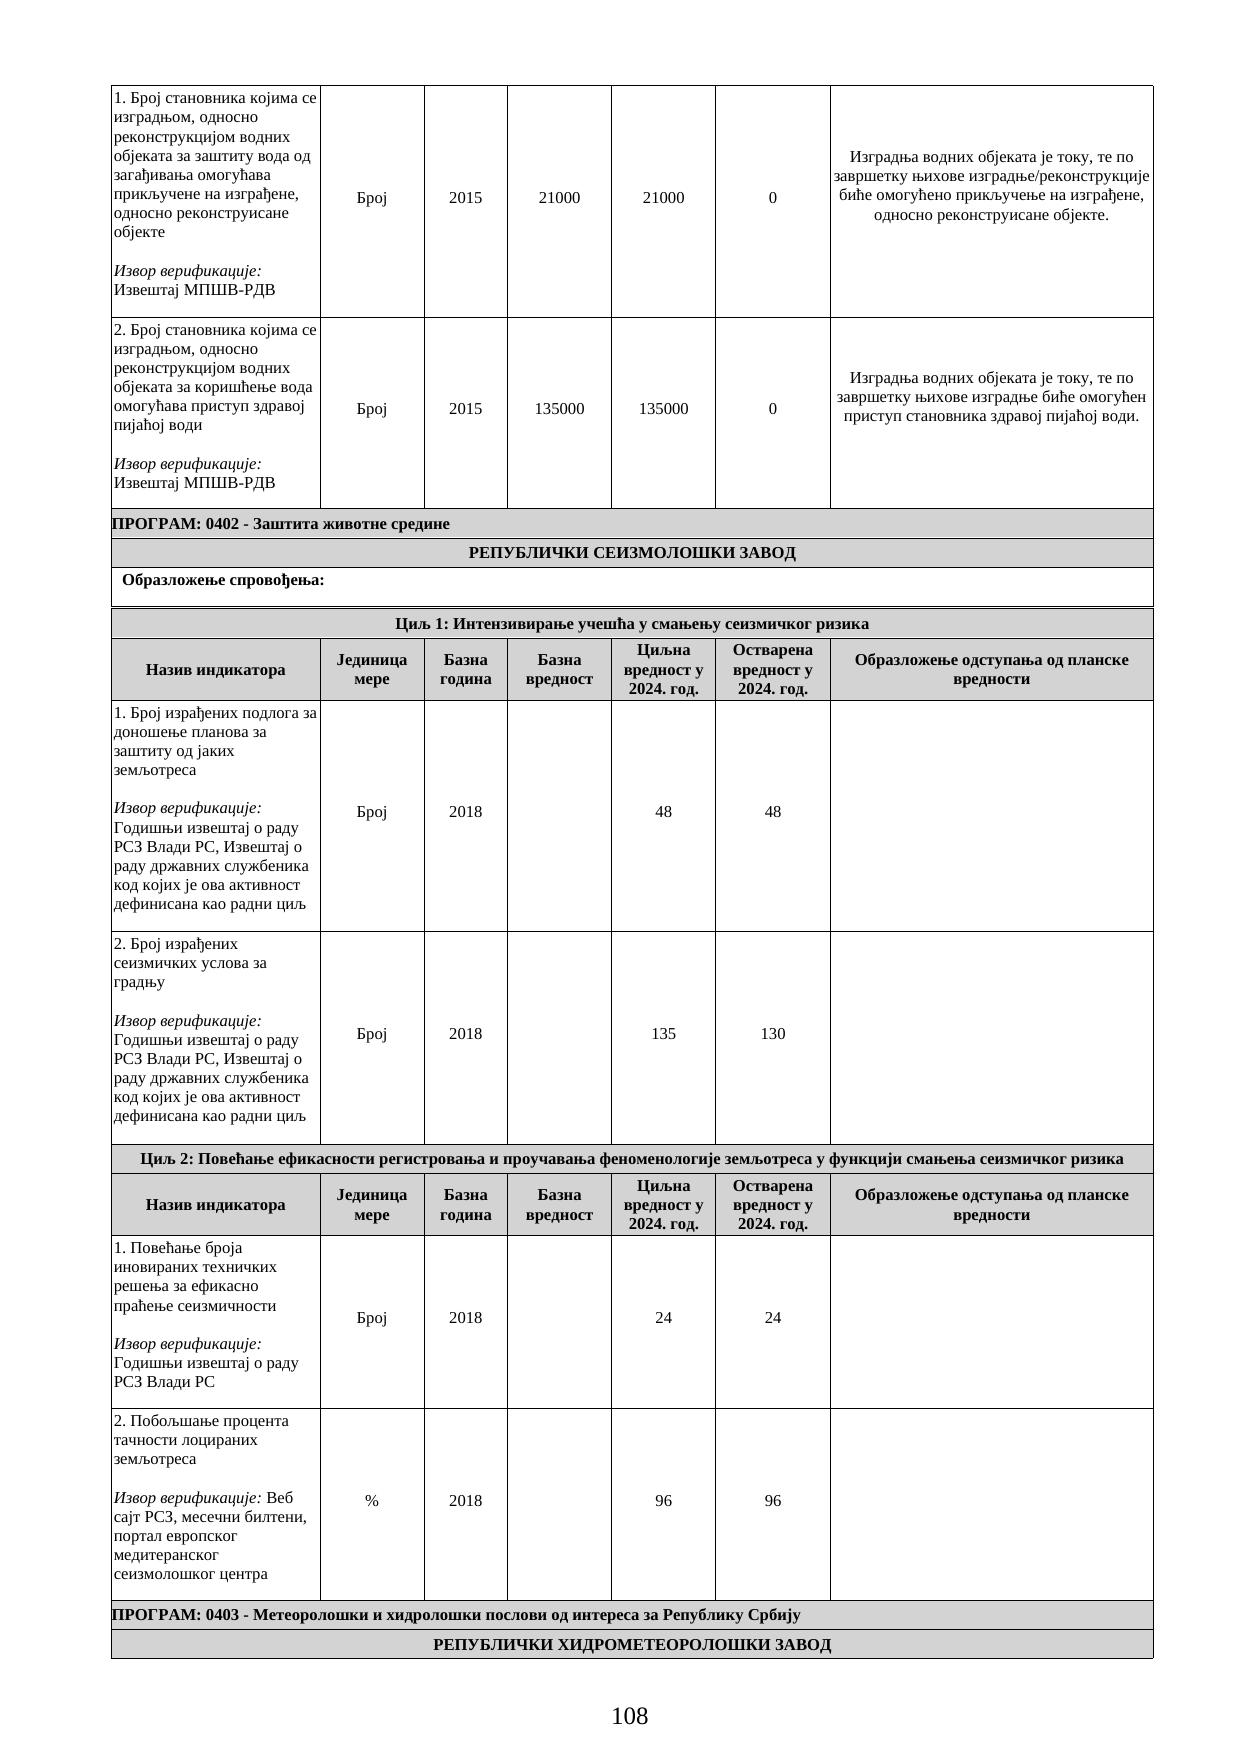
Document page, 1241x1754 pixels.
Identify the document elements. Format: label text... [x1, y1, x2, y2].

table_cell Број [321, 1236, 424, 1408]
table_cell Јединица мере [321, 639, 424, 700]
table_cell [107, 1144, 111, 1173]
table_cell РЕПУБЛИЧКИ ХИДРОМЕТЕОРОЛОШКИ ЗАВОД [112, 1630, 1153, 1658]
table_cell 135 [612, 932, 715, 1144]
table_cell 2015 [425, 318, 507, 508]
table_cell 2018 [425, 1409, 507, 1600]
table_cell 2. Број становника којима се изградњом, односно реконструкцијом водних објеката за коришћење вода омогућава приступ здравој пијаћој води Извор верификације: Извештај МПШВ-РДВ [112, 318, 320, 508]
table_cell [107, 608, 111, 637]
table_cell [831, 1236, 1153, 1408]
table_cell [508, 932, 611, 1144]
table_cell [831, 1409, 1153, 1600]
table_cell Јединица мере [321, 1174, 424, 1235]
table_cell РЕПУБЛИЧКИ СЕИЗМОЛОШКИ ЗАВОД [112, 539, 1153, 567]
table_cell [508, 1409, 611, 1600]
table_cell [1153, 85, 1157, 317]
table_cell [107, 1235, 111, 1408]
table_cell [107, 1173, 111, 1235]
table_cell [107, 1629, 111, 1658]
table_cell 130 [716, 932, 830, 1144]
table_cell Остварена вредност у 2024. год. [716, 639, 830, 700]
table_cell 96 [612, 1409, 715, 1600]
table_cell 2. Побољшање процента тачности лоцираних земљотреса Извор верификације: Веб сајт РСЗ, месечни билтени, портал европског медитеранског сеизмолошког центра [112, 1409, 320, 1600]
table_cell % [321, 1409, 424, 1600]
table_cell Број [321, 932, 424, 1144]
table_cell Базна вредност [508, 1174, 611, 1235]
table_cell Циљна вредност у 2024. год. [612, 1174, 715, 1235]
table_cell Образложење одступања од планске вредности [831, 1174, 1153, 1235]
table_cell Број [321, 318, 424, 508]
table_cell 2018 [425, 701, 507, 931]
table_cell 0 [716, 86, 830, 317]
table_cell Остварена вредност у 2024. год. [716, 1174, 830, 1235]
table_cell Број [321, 701, 424, 931]
table_cell 1. Број израђених подлога за доношење планова за заштиту од јаких земљотреса Извор верификације: Годишњи извештај о раду РСЗ Влади РС, Извештај о раду државних службеника код којих је ова активност дефинисана као радни циљ [112, 701, 320, 931]
table_cell Образложење одступања од планске вредности [831, 639, 1153, 700]
table_cell ПРОГРАМ: 0403 - Метеоролошки и хидролошки послови од интереса за Републику Србију [112, 1601, 1153, 1629]
table_cell Циљ 2: Повећање ефикасности регистровања и проучавања феноменологије земљотреса у функцији смањења сеизмичког ризика [112, 1145, 1153, 1173]
table_cell 96 [716, 1409, 830, 1600]
table_cell [831, 701, 1153, 931]
table_cell Базна вредност [508, 639, 611, 700]
table_cell 135000 [612, 318, 715, 508]
table_cell 2018 [425, 932, 507, 1144]
table_cell [107, 85, 111, 317]
table_cell Изградња водних објеката је току, те по завршетку њихове изградње/реконструкције биће омогућено прикључење на изграђене, односно реконструисане објекте. [831, 86, 1153, 317]
table_cell [107, 538, 111, 567]
table_cell Изградња водних објеката је току, те по завршетку њихове изградње биће омогућен приступ становника здравој пијаћој води. [831, 318, 1153, 508]
table_cell [107, 567, 111, 606]
table_cell [107, 931, 111, 1144]
table_cell 135000 [508, 318, 611, 508]
table_cell Базна година [425, 1174, 507, 1235]
table_cell 21000 [612, 86, 715, 317]
table_cell [107, 700, 111, 931]
table_cell [107, 508, 111, 537]
table_cell 48 [716, 701, 830, 931]
table_cell 2. Број израђених сеизмичких услова за градњу Извор верификације: Годишњи извештај о раду РСЗ Влади РС, Извештај о раду државних службеника код којих је ова активност дефинисана као радни циљ [112, 932, 320, 1144]
table_cell [831, 932, 1153, 1144]
table_cell Број [321, 86, 424, 317]
table_cell 24 [612, 1236, 715, 1408]
table_cell 2018 [425, 1236, 507, 1408]
table_cell Назив индикатора [112, 639, 320, 700]
table_cell 0 [716, 318, 830, 508]
table_cell Назив индикатора [112, 1174, 320, 1235]
table_cell Циљна вредност у 2024. год. [612, 639, 715, 700]
table_cell [107, 1408, 111, 1600]
table_cell 48 [612, 701, 715, 931]
table_cell [107, 1600, 111, 1629]
table_cell Образложење спровођења: [112, 568, 1153, 606]
table_cell 21000 [508, 86, 611, 317]
table_cell [107, 638, 111, 700]
table_cell 1. Број становника којима се изградњом, односно реконструкцијом водних објеката за заштиту вода од загађивања омогућава прикључене на изграђене, односно реконструисане објекте Извор верификације: Извештај МПШВ-РДВ [112, 86, 320, 317]
table_cell Базна година [425, 639, 507, 700]
table_cell [107, 317, 111, 508]
table_cell [508, 701, 611, 931]
table_cell 2015 [425, 86, 507, 317]
table_cell [508, 1236, 611, 1408]
table_cell 1. Повећање броја иновираних техничких решења за ефикасно праћење сеизмичности Извор верификације: Годишњи извештај о раду РСЗ Влади РС [112, 1236, 320, 1408]
table_cell 24 [716, 1236, 830, 1408]
table_cell Циљ 1: Интензивирање учешћа у смањењу сеизмичког ризика [112, 609, 1153, 637]
table_cell ПРОГРАМ: 0402 - Заштита животне средине [112, 509, 1153, 537]
